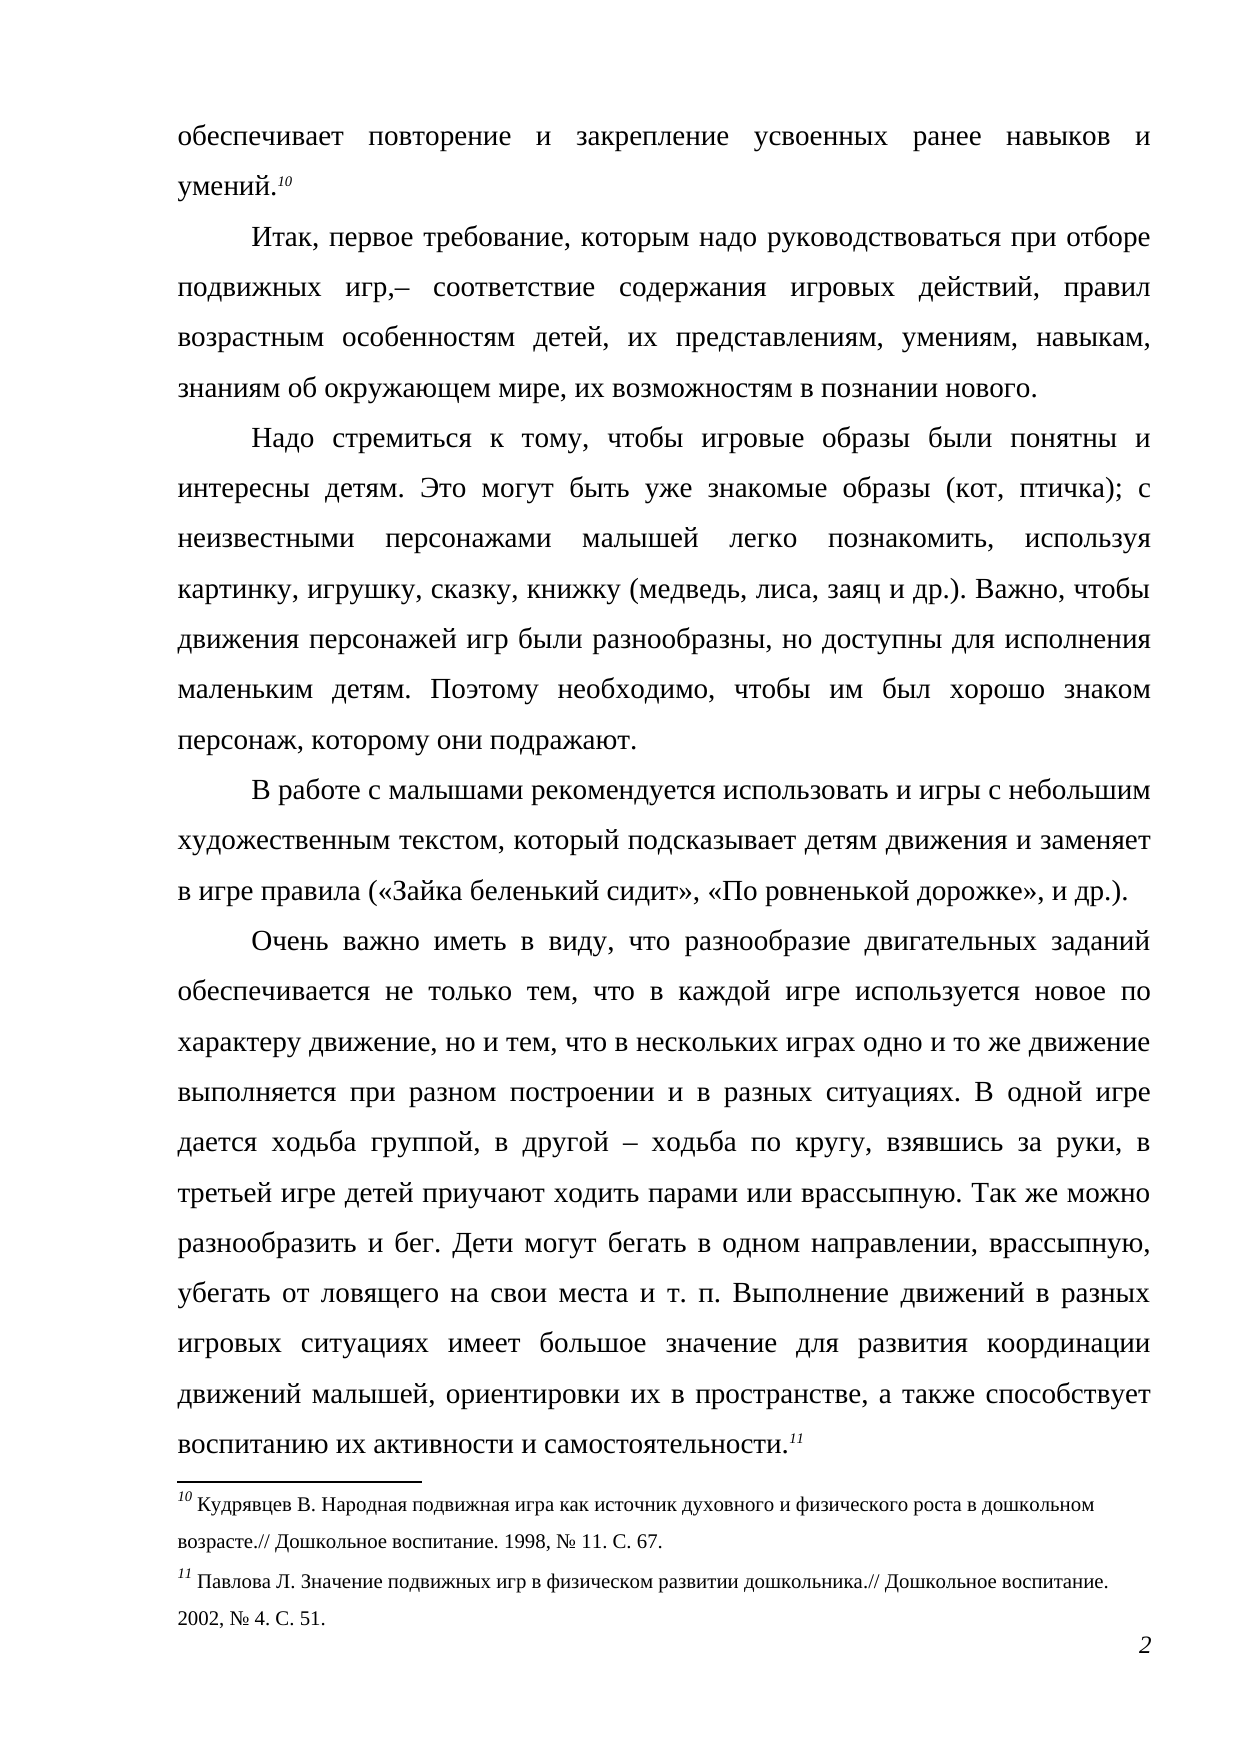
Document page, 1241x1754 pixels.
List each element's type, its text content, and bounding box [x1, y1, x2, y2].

text Надо стремиться к тому, чтобы игровые образы были понятны и интересны детям. Это могут быть уже знакомые образы (кот, птичка); с неизвестными персонажами малышей легко познакомить, используя картинку, игрушку, сказку, книжку (медведь, лиса, заяц и др.). Важно, чтобы движения персонажей игр были разнообразны, но доступны для исполнения маленьким детям. Поэтому необходимо, чтобы им был хорошо знаком персонаж, которому они подражают. [177, 420, 1152, 755]
text Итак, первое требование, которым надо руководствоваться при отборе подвижных игр,– соответствие содержания игровых действий, правил возрастным особенностям детей, их представлениям, умениям, навыкам, знаниям об окружающем мире, их возможностям в познании нового. [177, 219, 1152, 403]
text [177, 118, 1152, 202]
text Очень важно иметь в виду, что разнообразие двигательных заданий обеспечивается не только тем, что в каждой игре используется новое по характеру движение, но и тем, что в нескольких играх одно и то же движение выполняется при разном построении и в разных ситуациях. В одной игре дается ходьба группой, в другой – ходьба по кругу, взявшись за руки, в третьей игре детей приучают ходить парами или врассыпную. Так же можно разнообразить и бег. Дети могут бегать в одном направлении, врассыпную, убегать от ловящего на свои места и т. п. Выполнение движений в разных игровых ситуациях имеет большое значение для развития координации движений малышей, ориентировки их в пространстве, а также способствует воспитанию их активности и самостоятельности. [177, 923, 1152, 1460]
text В работе с малышами рекомендуется использовать и игры с небольшим художественным текстом, который подсказывает детям движения и заменяет в игре правила («Зайка беленький сидит», «По ровненькой дорожке», и др.). [177, 772, 1152, 906]
